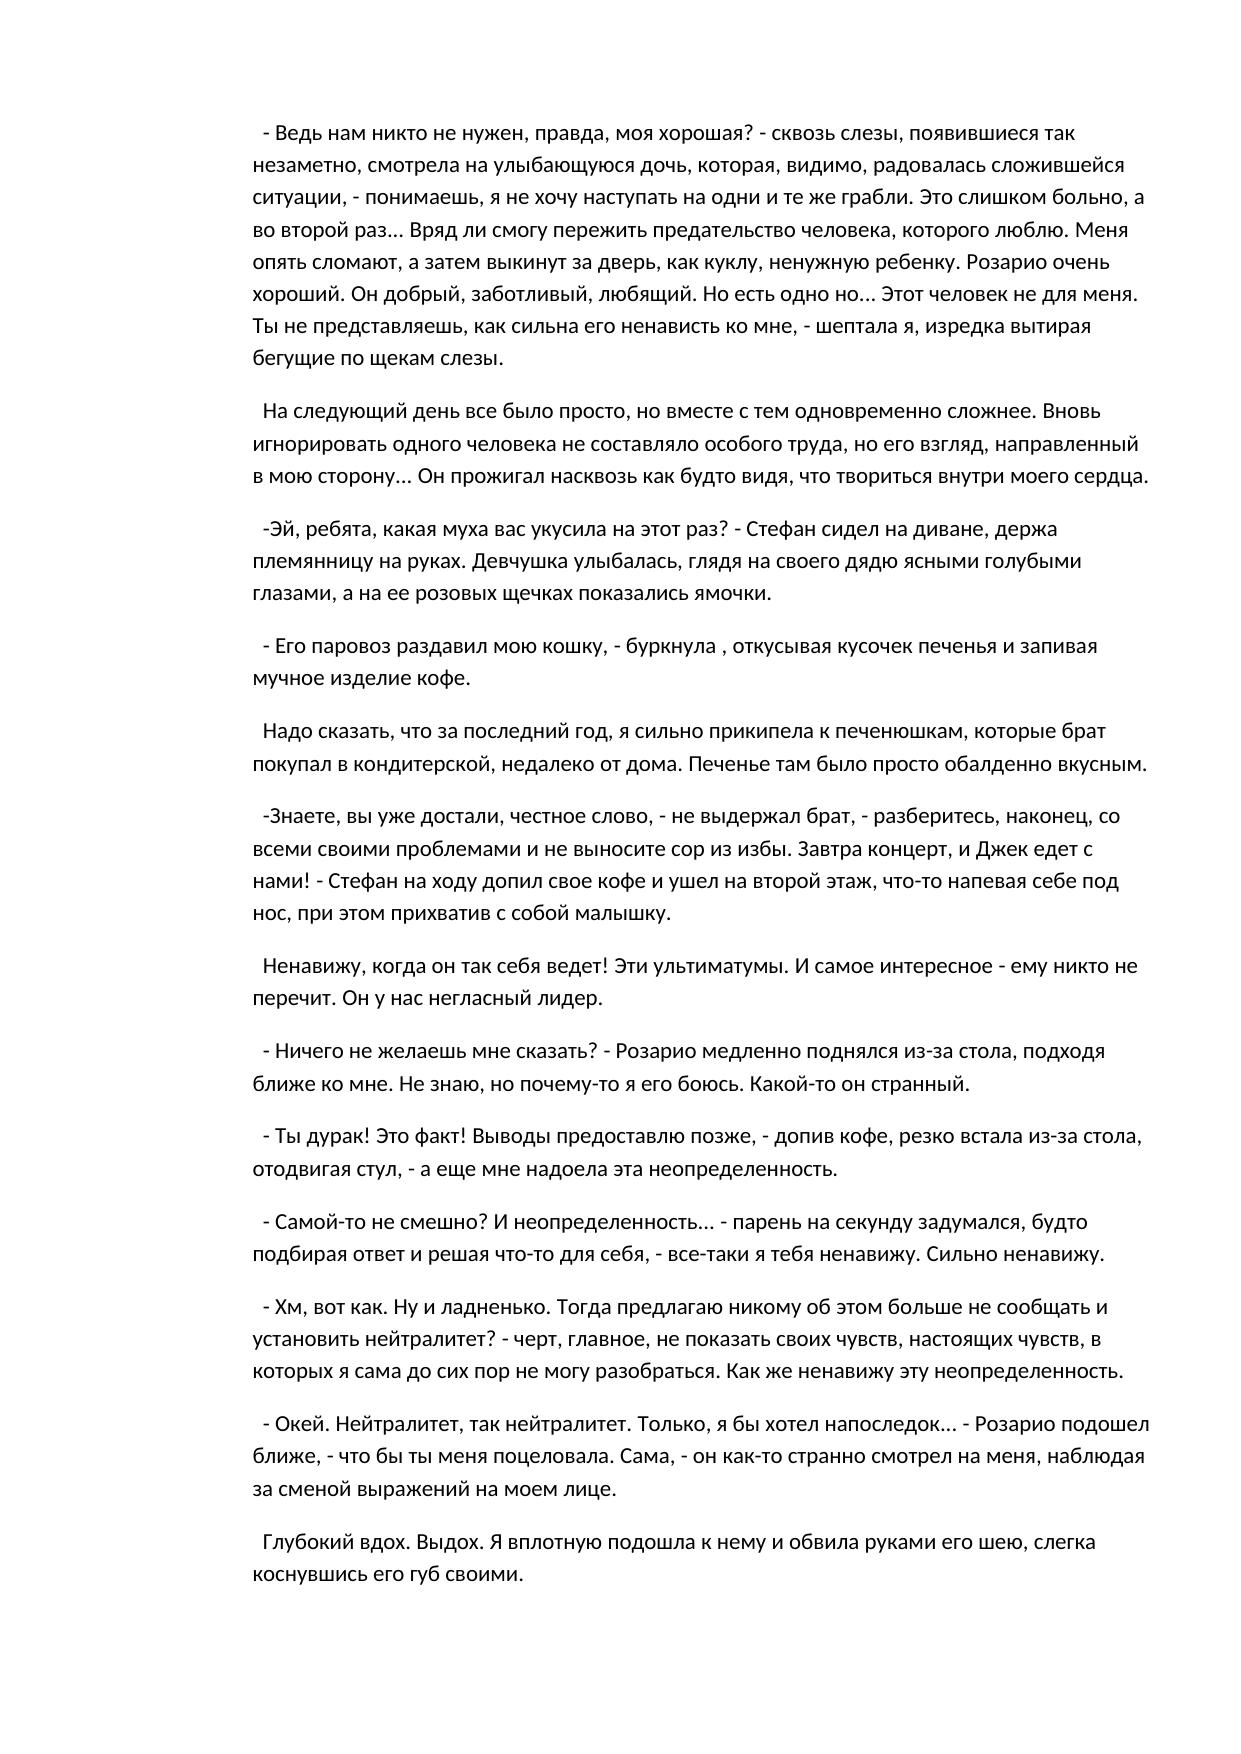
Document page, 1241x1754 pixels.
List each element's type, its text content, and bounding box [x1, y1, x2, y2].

text -Эй, ребята, какая муха вас укусила на этот раз? - Стефан сидел на диване, держа племянницу на руках. Девчушка улыбалась, глядя на своего дядю ясными голубыми глазами, а на ее розовых щечках показались ямочки. [252, 514, 1152, 606]
text - Самой-то не смешно? И неопределенность... - парень на секунду задумался, будто подбирая ответ и решая что-то для себя, - все-таки я тебя ненавижу. Сильно ненавижу. [252, 1207, 1152, 1267]
text На следующий день все было просто, но вместе с тем одновременно сложнее. Вновь игнорировать одного человека не составляло особого труда, но его взгляд, направленный в мою сторону... Он прожигал насквозь как будто видя, что твориться внутри моего сердца. [252, 396, 1152, 489]
text - Ничего не желаешь мне сказать? - Розарио медленно поднялся из-за стола, подходя ближе ко мне. Не знаю, но почему-то я его боюсь. Какой-то он странный. [252, 1036, 1152, 1097]
text - Его паровоз раздавил мою кошку, - буркнула , откусывая кусочек печенья и запивая мучное изделие кофе. [252, 631, 1152, 691]
text -Знаете, вы уже достали, честное слово, - не выдержал брат, - разберитесь, наконец, со всеми своими проблемами и не выносите сор из избы. Завтра концерт, и Джек едет с нами! - Стефан на ходу допил свое кофе и ушел на второй этаж, что-то напевая себе под нос, при этом прихватив с собой малышку. [252, 802, 1152, 926]
text - Ты дурак! Это факт! Выводы предоставлю позже, - допив кофе, резко встала из-за стола, отодвигая стул, - а еще мне надоела эта неопределенность. [252, 1122, 1152, 1182]
text Глубокий вдох. Выдох. Я вплотную подошла к нему и обвила руками его шею, слегка коснувшись его губ своими. [252, 1527, 1152, 1587]
text - Ведь нам никто не нужен, правда, моя хорошая? - сквозь слезы, появившиеся так незаметно, смотрела на улыбающуюся дочь, которая, видимо, радовалась сложившейся ситуации, - понимаешь, я не хочу наступать на одни и те же грабли. Это слишком больно, а во второй раз... Вряд ли смогу пережить предательство человека, которого люблю. Меня опять сломают, а затем выкинут за дверь, как куклу, ненужную ребенку. Розарио очень хороший. Он добрый, заботливый, любящий. Но есть одно но... Этот человек не для меня. Ты не представляешь, как сильна его ненависть ко мне, - шептала я, изредка вытирая бегущие по щекам слезы. [252, 118, 1152, 371]
text Ненавижу, когда он так себя ведет! Эти ультиматумы. И самое интересное - ему никто не перечит. Он у нас негласный лидер. [252, 951, 1152, 1011]
text - Хм, вот как. Ну и ладненько. Тогда предлагаю никому об этом больше не сообщать и установить нейтралитет? - черт, главное, не показать своих чувств, настоящих чувств, в которых я сама до сих пор не могу разобраться. Как же ненавижу эту неопределенность. [252, 1292, 1152, 1384]
text Надо сказать, что за последний год, я сильно прикипела к печенюшкам, которые брат покупал в кондитерской, недалеко от дома. Печенье там было просто обалденно вкусным. [252, 716, 1152, 777]
text - Окей. Нейтралитет, так нейтралитет. Только, я бы хотел напоследок... - Розарио подошел ближе, - что бы ты меня поцеловала. Сама, - он как-то странно смотрел на меня, наблюдая за сменой выражений на моем лице. [252, 1409, 1152, 1502]
